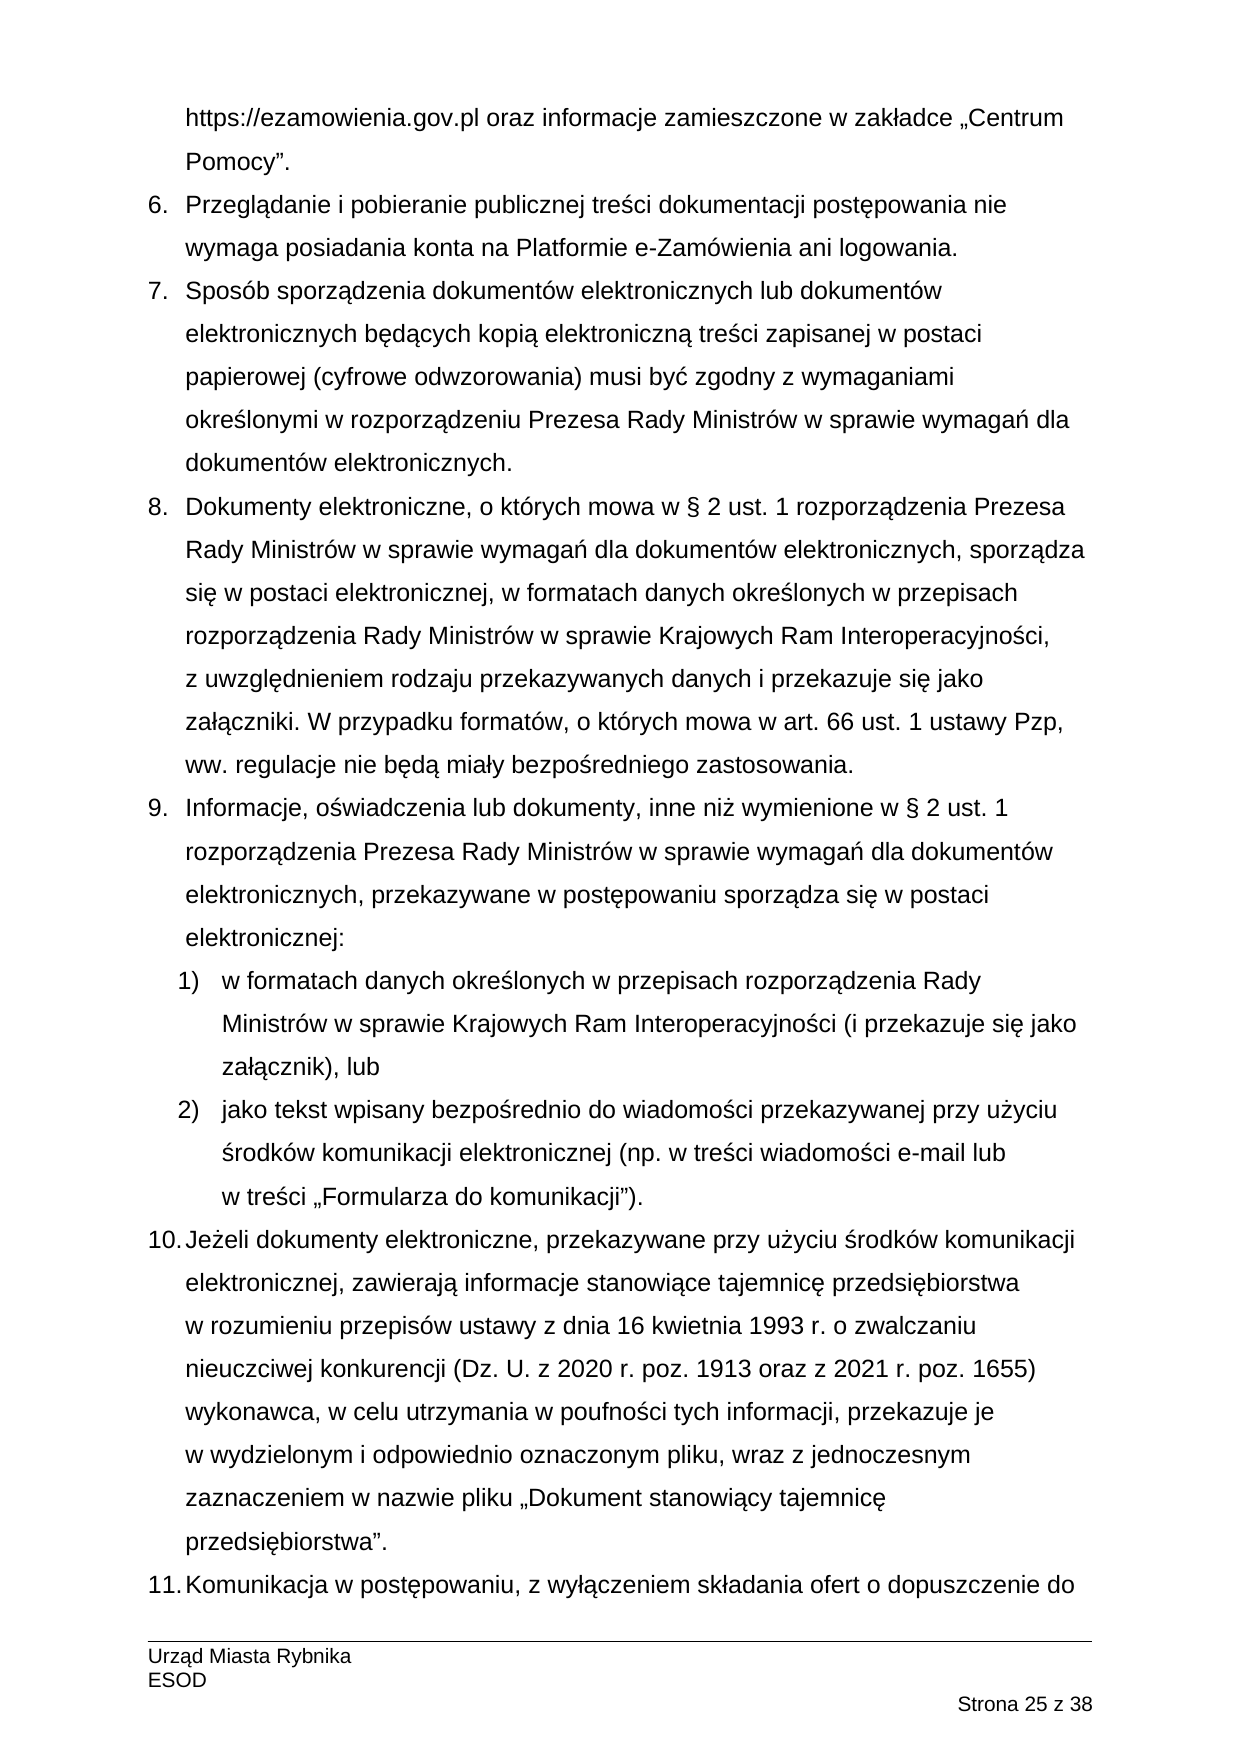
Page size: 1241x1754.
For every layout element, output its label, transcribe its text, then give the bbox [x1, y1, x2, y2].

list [148, 103, 1092, 175]
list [148, 1569, 1092, 1598]
list Informacje, oświadczenia lub dokumenty, inne niż wymienione w § 2 ust. 1 rozporządzenia Prezesa Rady Ministrów w sprawie wymagań dla dokumentów elektronicznych, przekazywane w postępowaniu sporządza się w postaci elektronicznej: [148, 793, 1092, 951]
list Sposób sporządzenia dokumentów elektronicznych lub dokumentów elektronicznych będących kopią elektroniczną treści zapisanej w postaci papierowej (cyfrowe odwzorowania) musi być zgodny z wymaganiami określonymi w rozporządzeniu Prezesa Rady Ministrów w sprawie wymagań dla dokumentów elektronicznych. [148, 276, 1092, 477]
list jako tekst wpisany bezpośrednio do wiadomości przekazywanej przy użyciu środków komunikacji elektronicznej (np. w treści wiadomości e-mail lub w treści „Formularza do komunikacji”). [177, 1095, 1092, 1210]
list Jeżeli dokumenty elektroniczne, przekazywane przy użyciu środków komunikacji elektronicznej, zawierają informacje stanowiące tajemnicę przedsiębiorstwa w rozumieniu przepisów ustawy z dnia 16 kwietnia 1993 r. o zwalczaniu nieuczciwej konkurencji (Dz. U. z 2020 r. poz. 1913 oraz z 2021 r. poz. 1655) wykonawca, w celu utrzymania w poufności tych informacji, przekazuje je w wydzielonym i odpowiednio oznaczonym pliku, wraz z jednoczesnym zaznaczeniem w nazwie pliku „Dokument stanowiący tajemnicę przedsiębiorstwa”. [148, 1224, 1092, 1555]
list Dokumenty elektroniczne, o których mowa w § 2 ust. 1 rozporządzenia Prezesa Rady Ministrów w sprawie wymagań dla dokumentów elektronicznych, sporządza się w postaci elektronicznej, w formatach danych określonych w przepisach rozporządzenia Rady Ministrów w sprawie Krajowych Ram Interoperacyjności, z uwzględnieniem rodzaju przekazywanych danych i przekazuje się jako załączniki. W przypadku formatów, o których mowa w art. 66 ust. 1 ustawy Pzp, ww. regulacje nie będą miały bezpośredniego zastosowania. [148, 491, 1092, 779]
list Przeglądanie i pobieranie publicznej treści dokumentacji postępowania nie wymaga posiadania konta na Platformie e-Zamówienia ani logowania. [148, 189, 1092, 261]
list w formatach danych określonych w przepisach rozporządzenia Rady Ministrów w sprawie Krajowych Ram Interoperacyjności (i przekazuje się jako załącznik), lub [177, 966, 1092, 1081]
